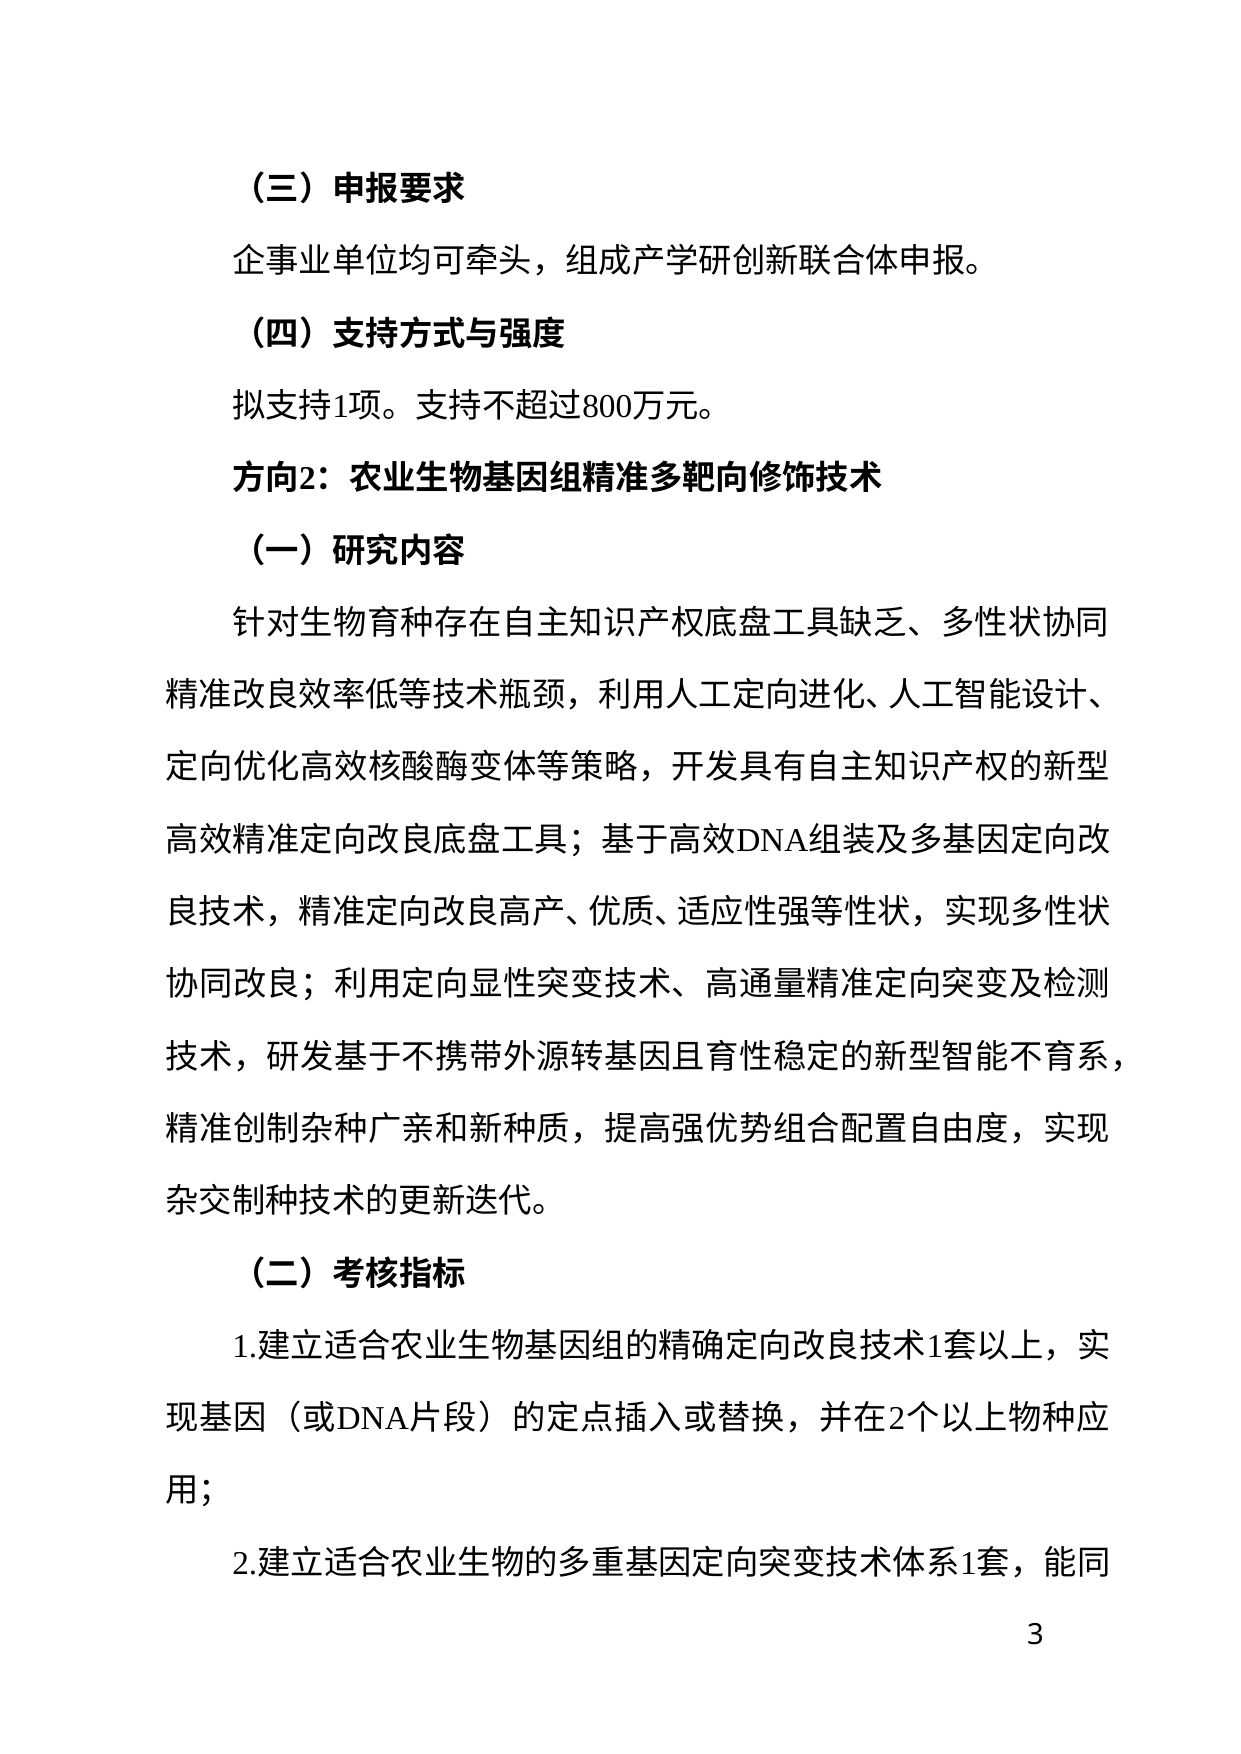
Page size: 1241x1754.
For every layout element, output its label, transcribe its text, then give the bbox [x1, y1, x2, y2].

list 拟支持1项。支持不超过800万元。 [165, 451, 1110, 499]
text （一）研究内容 [165, 596, 1110, 644]
text 方向2：农业生物基因组精准多靶向修饰技术 [165, 523, 1110, 572]
text 针对生物育种存在自主知识产权底盘工具缺乏、多性状协同精准改良效率低等技术瓶颈，利用人工定向进化、人工智能设计、定向优化高效核酸酶变体等策略，开发具有自主知识产权的新型高效精准定向改良底盘工具；基于高效DNA组装及多基因定向改良技术，精准定向改良高产、优质、适应性强等性状，实现多性状协同改良；利用定向显性突变技术、高通量精准定向突变及检测技术，研发基于不携带外源转基因且育性稳定的新型智能不育系，精准创制杂种广亲和新种质，提高强优势组合配置自由度，实现杂交制种技术的更新迭代。 [165, 668, 1110, 1294]
text （二）考核指标 [165, 1319, 1110, 1367]
text 1.建立适合农业生物基因组的精确定向改良技术1套以上，实现基因（或DNA片段）的定点插入或替换，并在2个以上物种应用； [165, 1391, 1110, 1584]
list （三）申报要求 [165, 234, 1110, 282]
list （四）支持方式与强度 [165, 379, 1110, 427]
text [165, 162, 1110, 210]
list 企事业单位均可牵头，组成产学研创新联合体申报。 [165, 307, 1110, 355]
